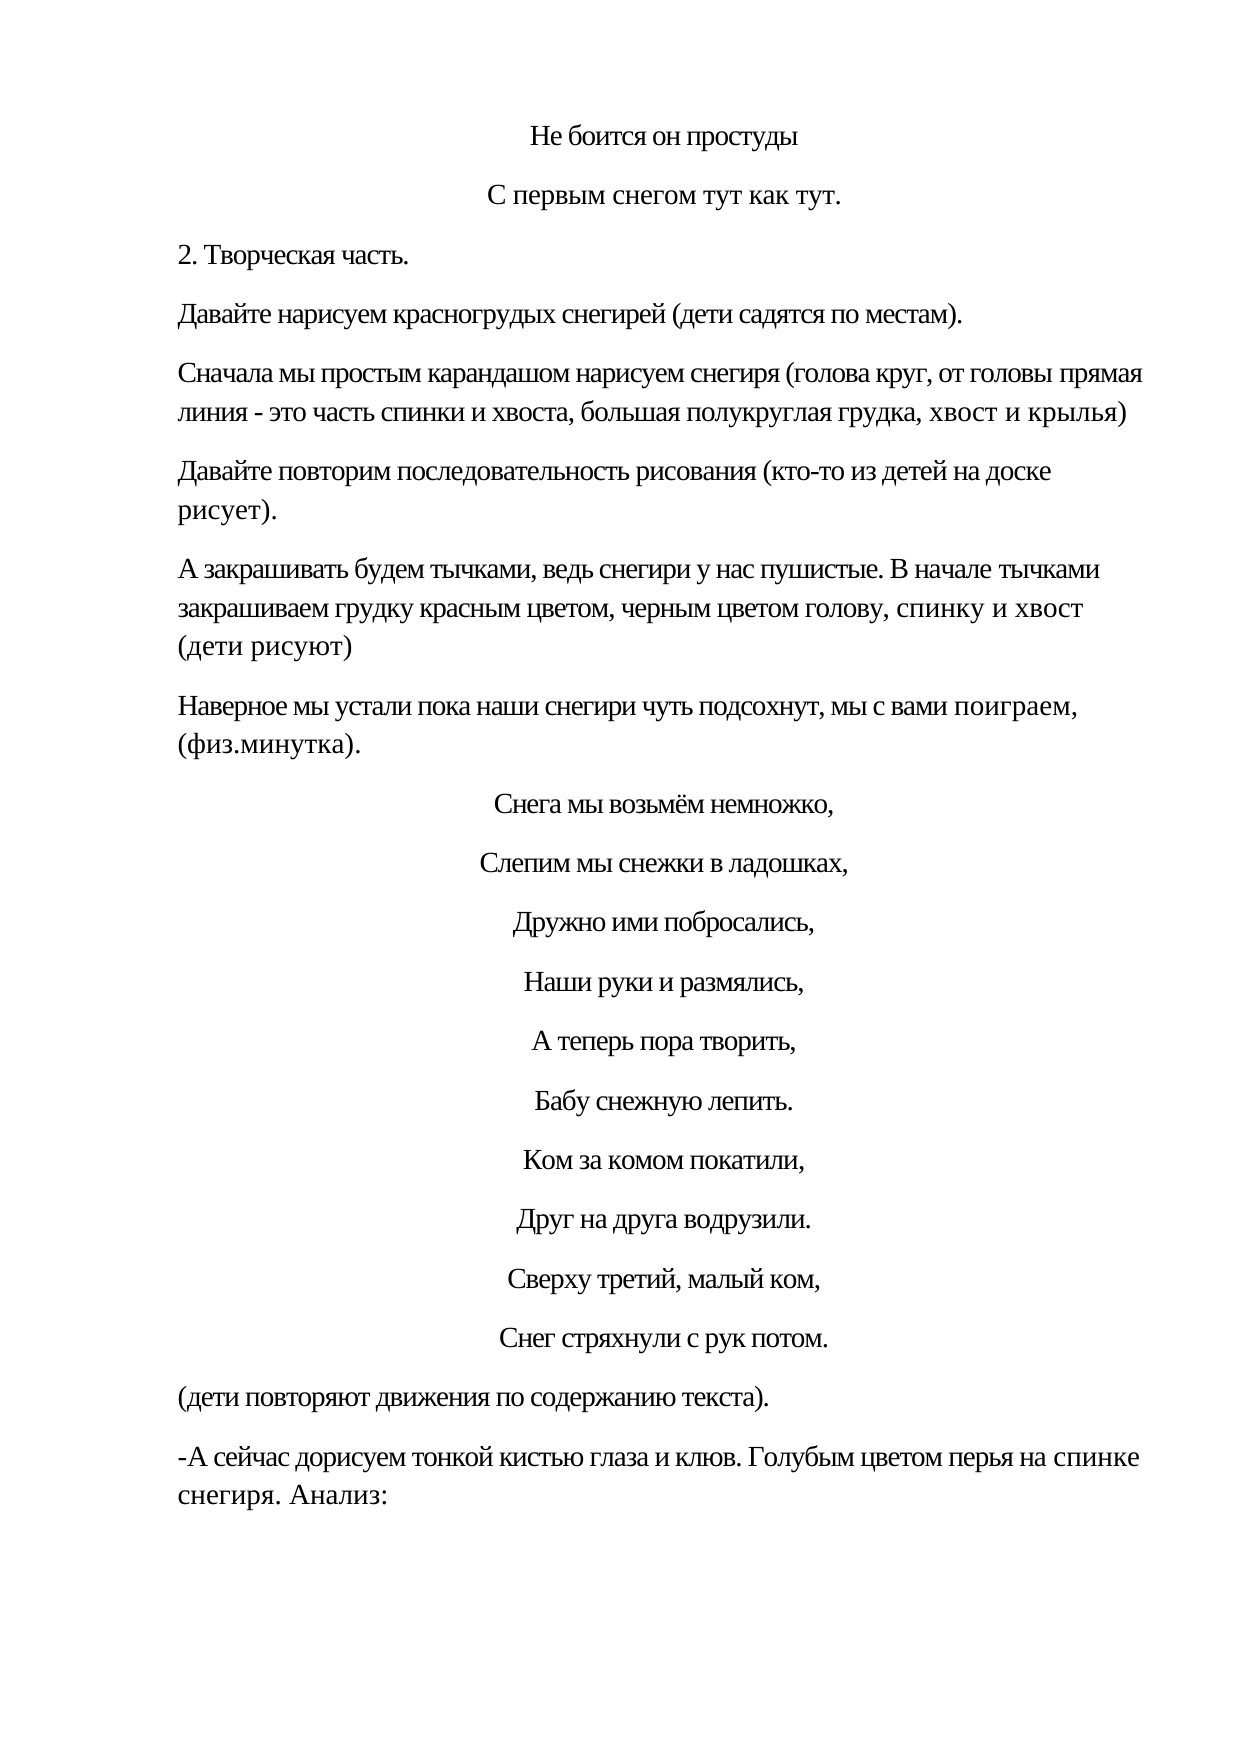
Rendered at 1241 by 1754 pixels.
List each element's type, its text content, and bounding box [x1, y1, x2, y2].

text Давайте нарисуем красногрудых снегирей (дети садятся по местам). [177, 296, 1152, 330]
text 2. Творческая часть. [177, 237, 1152, 270]
text -А сейчас дорисуем тонкой кистью глаза и клюв. Голубым цветом перья на спинке снегиря. Анализ: [177, 1439, 1152, 1511]
text Сначала мы простым карандашом нарисуем снегиря (голова круг, от головы прямая линия - это часть спинки и хвоста, большая полукруглая грудка, хвост и крылья) [177, 356, 1152, 428]
text Наши руки и размялись, [177, 964, 1152, 997]
text Слепим мы снежки в ладошках, [177, 845, 1152, 879]
text А закрашивать будем тычками, ведь снегири у нас пушистые. В начале тычками закрашиваем грудку красным цветом, черным цветом голову, спинку и хвост (дети рисуют) [177, 551, 1152, 662]
text Не боится он простуды [177, 118, 1152, 152]
text С первым снегом тут как тут. [177, 177, 1152, 211]
text А теперь пора творить, [177, 1023, 1152, 1057]
text Давайте повторим последовательность рисования (кто-то из детей на доске рисует). [177, 453, 1152, 526]
text Снега мы возьмём немножко, [177, 786, 1152, 819]
text Дружно ими побросались, [177, 904, 1152, 938]
text Бабу снежную лепить. [177, 1083, 1152, 1116]
text Ком за комом покатили, [177, 1142, 1152, 1176]
text Снег стряхнули с рук потом. [177, 1320, 1152, 1354]
text Сверху третий, малый ком, [177, 1261, 1152, 1294]
text Наверное мы устали пока наши снегири чуть подсохнут, мы с вами поиграем, (физ.минутка). [177, 688, 1152, 760]
text (дети повторяют движения по содержанию текста). [177, 1379, 1152, 1413]
text Друг на друга водрузили. [177, 1201, 1152, 1235]
